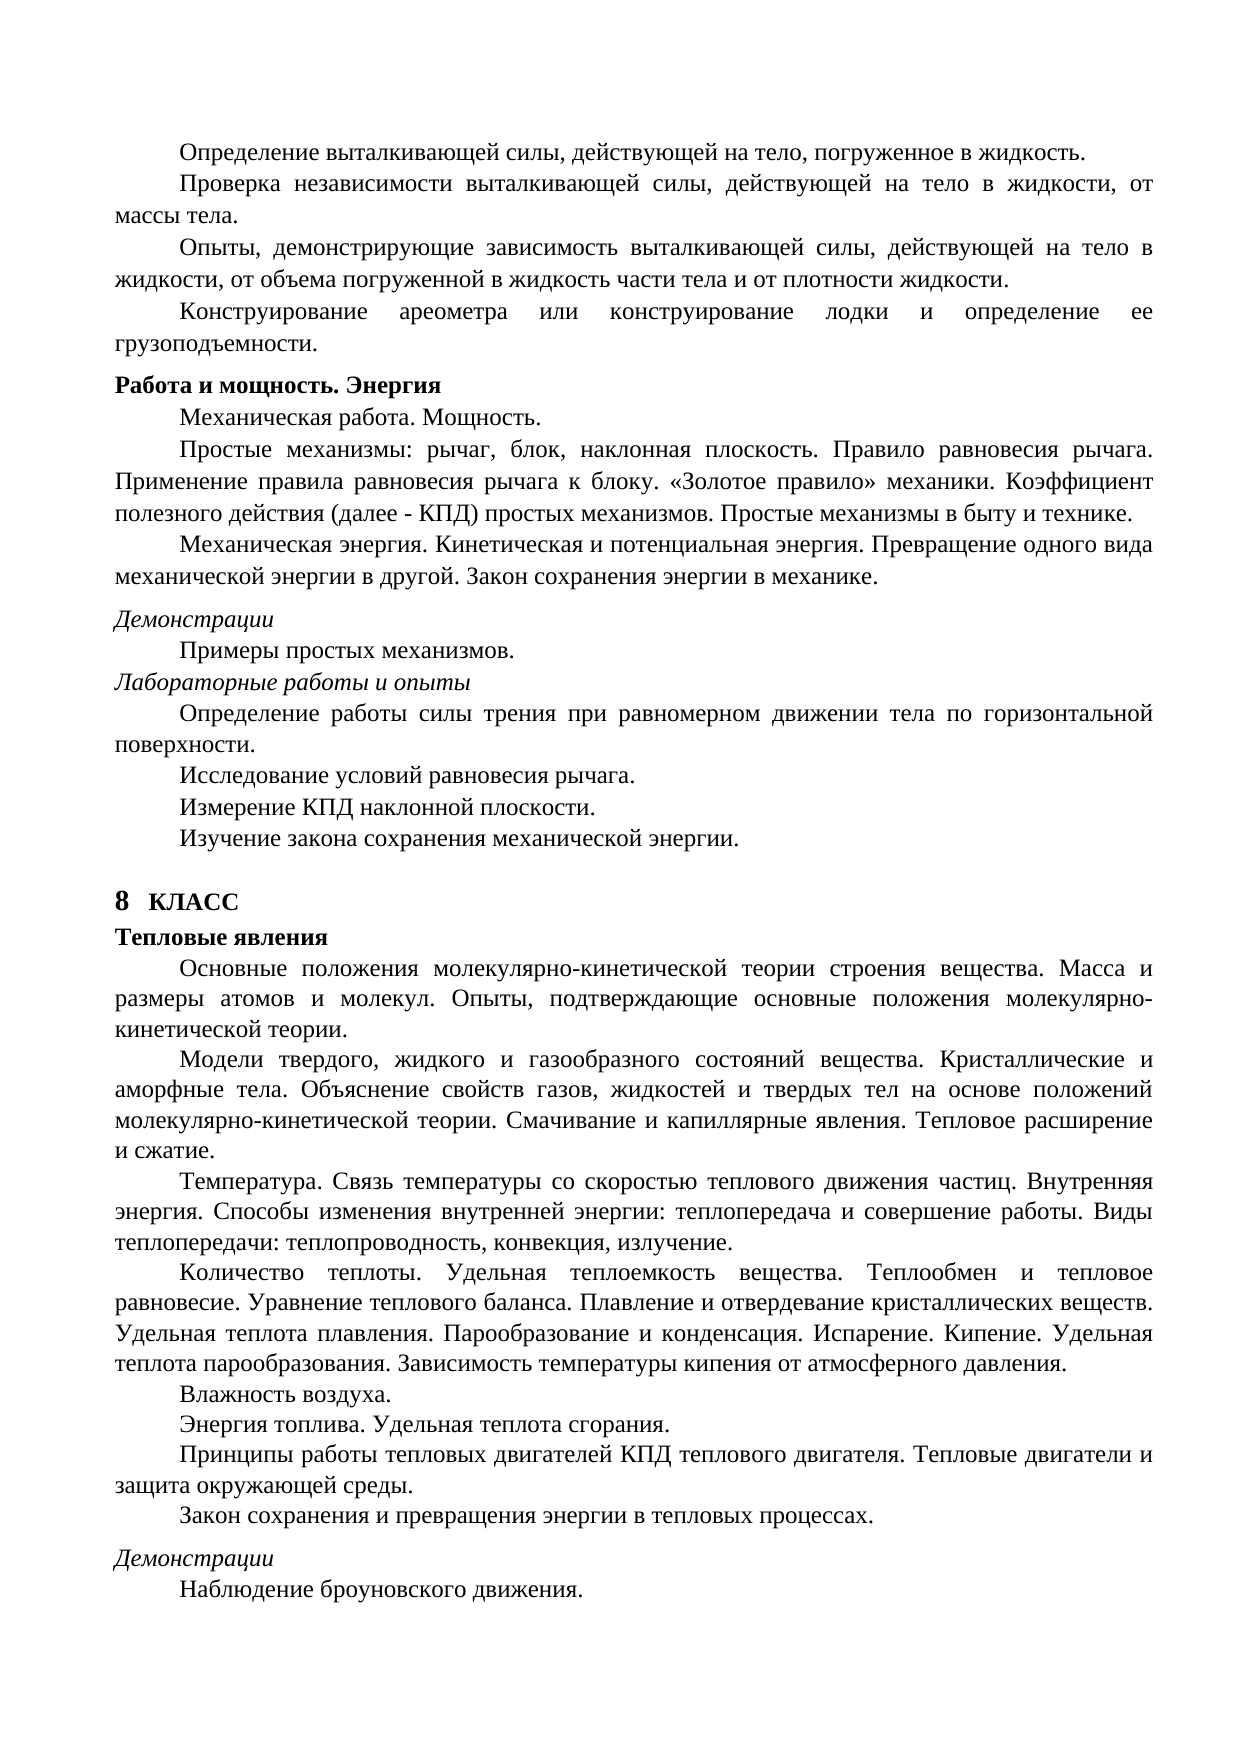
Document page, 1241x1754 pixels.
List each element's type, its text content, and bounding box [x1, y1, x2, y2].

text Энергия топлива. Удельная теплота сгорания. [114, 1409, 1154, 1438]
text Демонстрации [114, 1543, 1154, 1572]
text Тепловые явления [114, 922, 1154, 951]
text Наблюдение броуновского движения. [114, 1574, 1154, 1602]
text Определение работы силы трения при равномерном движении тела по горизонтальной поверхности. [114, 698, 1154, 758]
text Влажность воздуха. [114, 1379, 1154, 1407]
text Простые механизмы: рычаг, блок, наклонная плоскость. Правило равновесия рычага. Применение правила равновесия рычага к блоку. «Золотое правило» механики. Коэффициент полезного действия (далее - КПД) простых механизмов. Простые механизмы в быту и технике. [114, 434, 1154, 526]
text Закон сохранения и превращения энергии в тепловых процессах. [114, 1500, 1154, 1529]
text Примеры простых механизмов. [114, 636, 1154, 664]
text Измерение КПД наклонной плоскости. [114, 792, 1154, 820]
text Механическая работа. Мощность. [114, 402, 1154, 431]
text Лабораторные работы и опыты [114, 667, 1154, 696]
text Принципы работы тепловых двигателей КПД теплового двигателя. Тепловые двигатели и защита окружающей среды. [114, 1439, 1154, 1499]
text Конструирование ареометра или конструирование лодки и определение ее грузоподъемности. [114, 296, 1154, 357]
text Работа и мощность. Энергия [114, 370, 1154, 399]
text Опыты, демонстрирующие зависимость выталкивающей силы, действующей на тело в жидкости, от объема погруженной в жидкость части тела и от плотности жидкости. [114, 232, 1154, 293]
text Температура. Связь температуры со скоростью теплового движения частиц. Внутренняя энергия. Способы изменения внутренней энергии: теплопередача и совершение работы. Виды теплопередачи: теплопроводность, конвекция, излучение. [114, 1166, 1154, 1255]
text Основные положения молекулярно-кинетической теории строения вещества. Масса и размеры атомов и молекул. Опыты, подтверждающие основные положения молекулярно-кинетической теории. [114, 953, 1154, 1042]
text Механическая энергия. Кинетическая и потенциальная энергия. Превращение одного вида механической энергии в другой. Закон сохранения энергии в механике. [114, 529, 1154, 590]
text Модели твердого, жидкого и газообразного состояний вещества. Кристаллические и аморфные тела. Объяснение свойств газов, жидкостей и твердых тел на основе положений молекулярно-кинетической теории. Смачивание и капиллярные явления. Тепловое расширение и сжатие. [114, 1044, 1154, 1164]
text Определение выталкивающей силы, действующей на тело, погруженное в жидкость. [114, 137, 1154, 165]
text Изучение закона сохранения механической энергии. [114, 823, 1154, 851]
text Исследование условий равновесия рычага. [114, 761, 1154, 789]
list КЛАСС [148, 883, 1154, 916]
text Количество теплоты. Удельная теплоемкость вещества. Теплообмен и тепловое равновесие. Уравнение теплового баланса. Плавление и отвердевание кристаллических веществ. Удельная теплота плавления. Парообразование и конденсация. Испарение. Кипение. Удельная теплота парообразования. Зависимость температуры кипения от атмосферного давления. [114, 1257, 1154, 1377]
text Проверка независимости выталкивающей силы, действующей на тело в жидкости, от массы тела. [114, 168, 1154, 229]
text Демонстрации [114, 604, 1154, 632]
